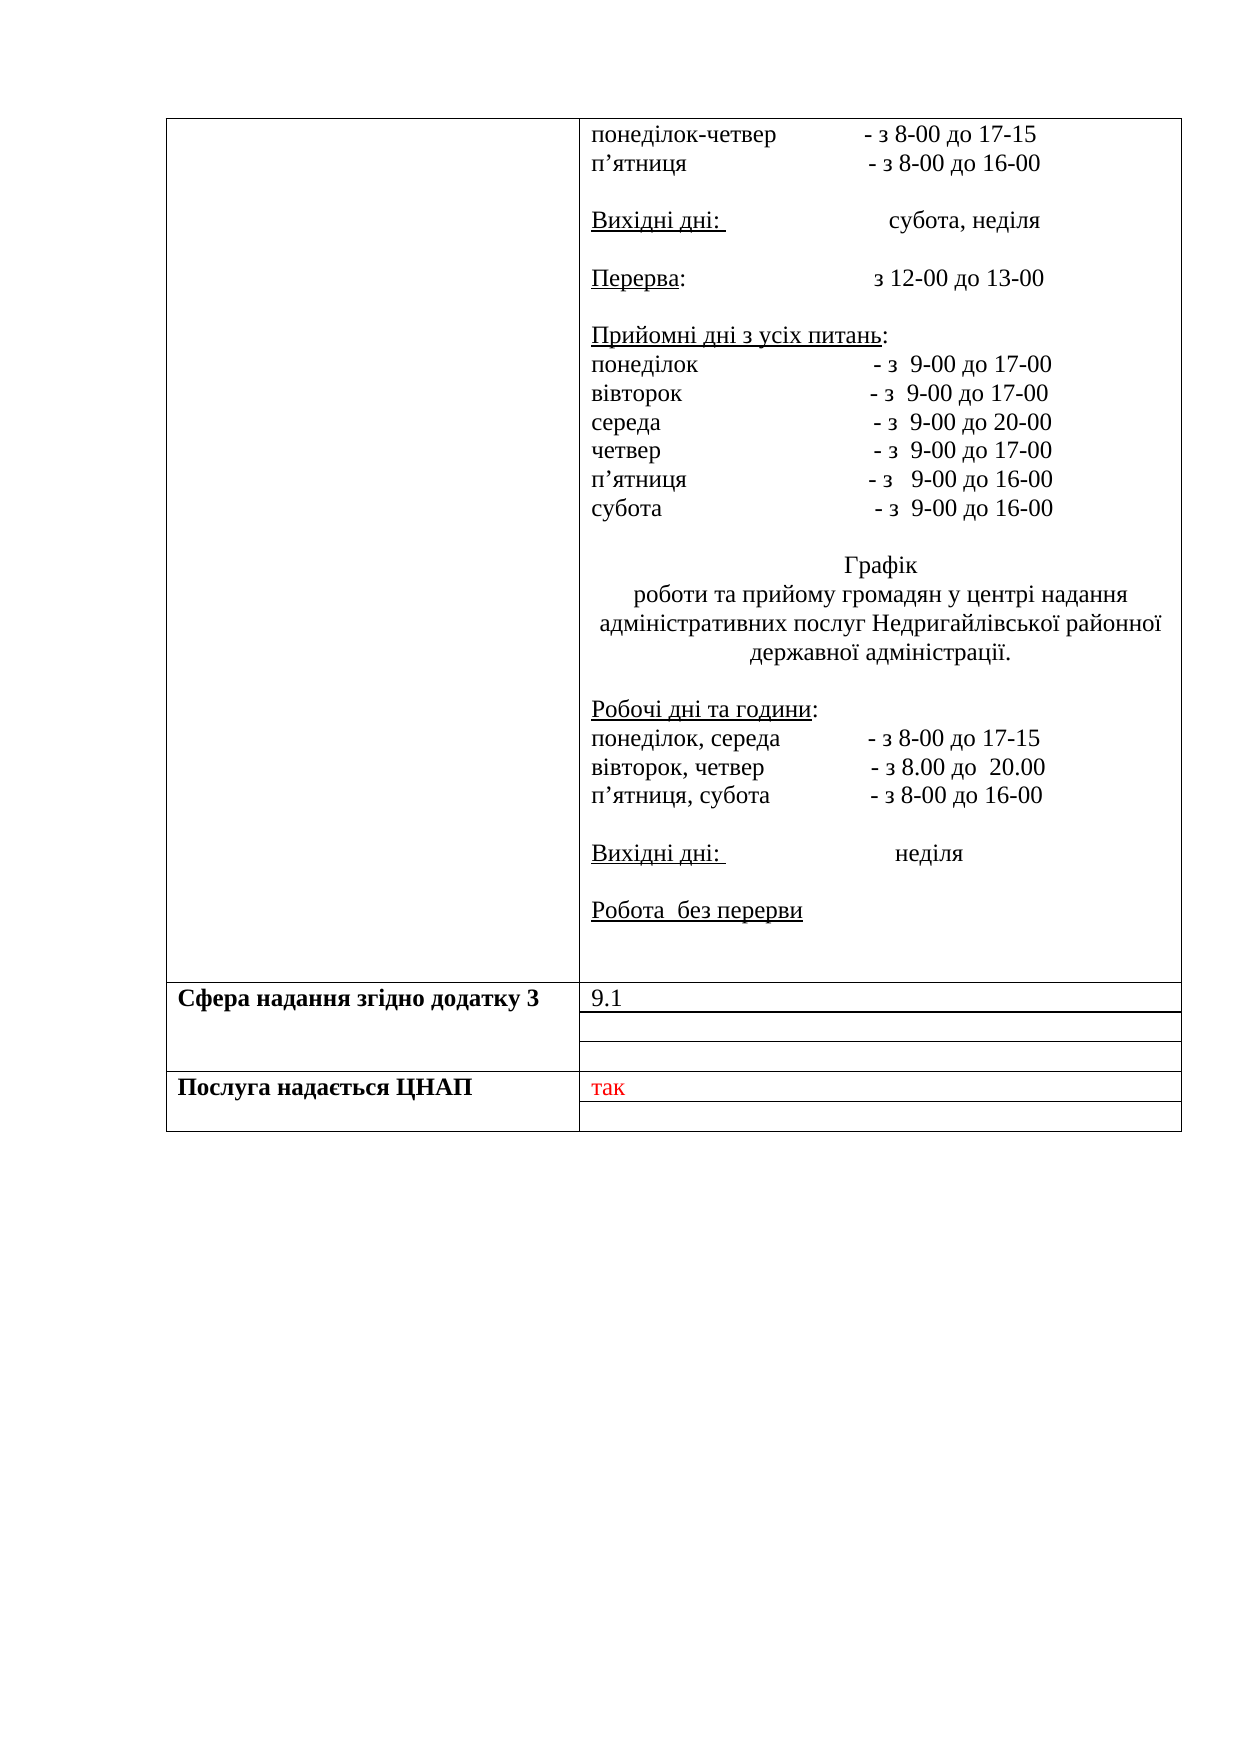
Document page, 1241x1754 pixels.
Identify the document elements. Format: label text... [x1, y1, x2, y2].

table_cell [580, 1042, 1181, 1071]
table_cell Сфера надання згідно додатку 3 [167, 983, 579, 1071]
table_cell 9.1 [580, 983, 1181, 1011]
table_cell [580, 1013, 1181, 1041]
table_cell Послуга надається ЦНАП [167, 1072, 579, 1131]
table_cell [580, 1102, 1181, 1131]
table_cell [580, 119, 1181, 982]
table_cell так [580, 1072, 1181, 1101]
